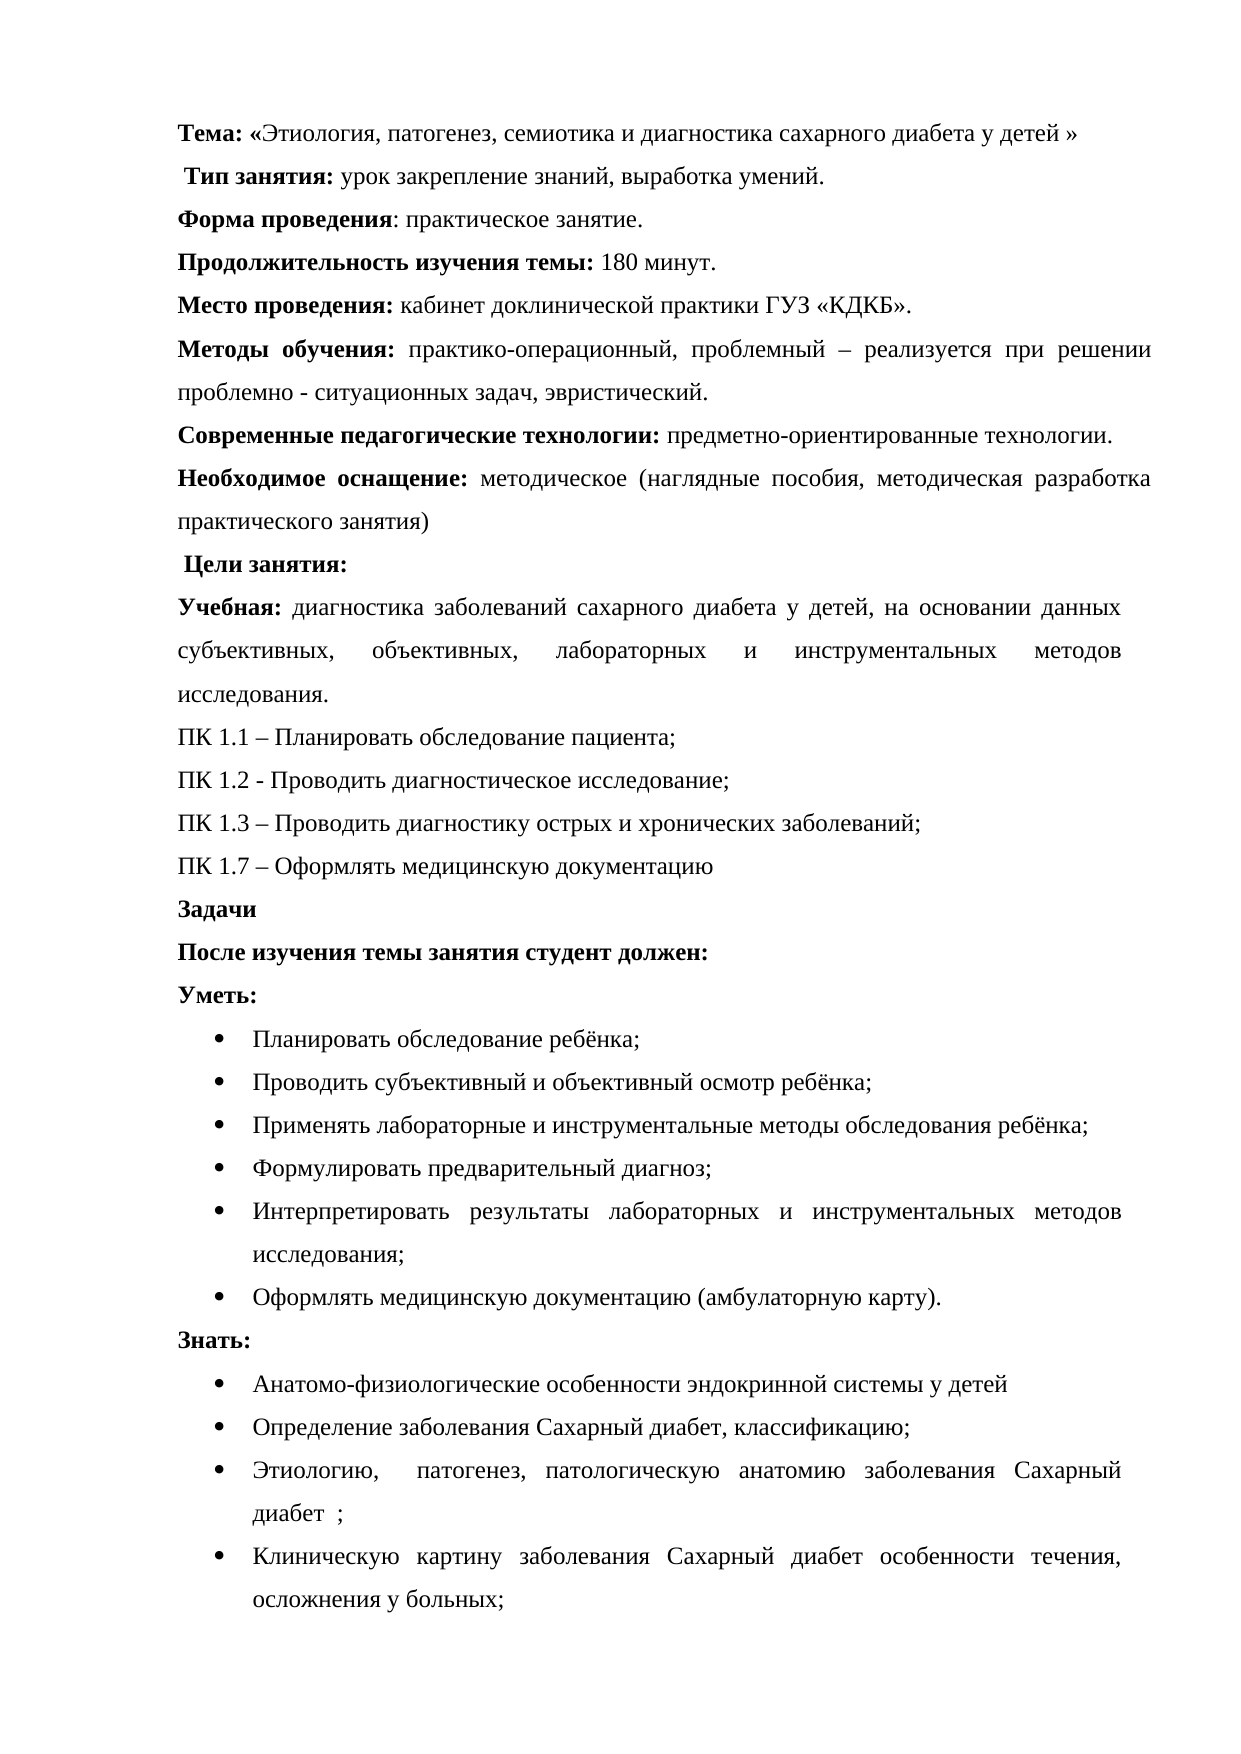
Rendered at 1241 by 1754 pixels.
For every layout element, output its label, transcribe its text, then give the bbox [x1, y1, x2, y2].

text Методы обучения: практико-операционный, проблемный – реализуется при решении проблемно - ситуационных задач, эвристический. [177, 334, 1152, 406]
list Оформлять медицинскую документацию (амбулаторную карту). [215, 1282, 1122, 1311]
list Интерпретировать результаты лабораторных и инструментальных методов исследования; [215, 1196, 1122, 1268]
text После изучения темы занятия студент должен: [177, 937, 1152, 966]
list Клиническую картину заболевания Сахарный диабет особенности течения, осложнения у больных; [215, 1541, 1122, 1613]
text ПК 1.1 – Планировать обследование пациента; [177, 722, 1122, 751]
text Уметь: [177, 981, 1122, 1009]
list Определение заболевания Сахарный диабет, классификацию; [215, 1412, 1122, 1441]
text ПК 1.2 - Проводить диагностическое исследование; [177, 765, 1122, 794]
text ПК 1.7 – Оформлять медицинскую документацию [177, 851, 1122, 880]
list Планировать обследование ребёнка; [215, 1024, 1122, 1052]
list Применять лабораторные и инструментальные методы обследования ребёнка; [215, 1110, 1122, 1139]
text Место проведения: кабинет доклинической практики ГУЗ «КДКБ». [177, 291, 1152, 319]
text Форма проведения: практическое занятие. [177, 204, 1152, 233]
text Знать: [177, 1326, 1122, 1354]
list Этиологию, патогенез, патологическую анатомию заболевания Сахарный диабет ; [215, 1455, 1122, 1527]
text Учебная: диагностика заболеваний сахарного диабета у детей, на основании данных субъективных, объективных, лабораторных и инструментальных методов исследования. [177, 592, 1122, 707]
text Продолжительность изучения темы: 180 минут. [177, 247, 1152, 276]
list Формулировать предварительный диагноз; [215, 1153, 1122, 1182]
text ПК 1.3 – Проводить диагностику острых и хронических заболеваний; [177, 808, 1122, 837]
text Тип занятия: урок закрепление знаний, выработка умений. [177, 161, 1152, 190]
text Тема: «Этиология, патогенез, семиотика и диагностика сахарного диабета у детей » [177, 118, 1152, 147]
text Задачи [177, 894, 1122, 923]
text Цели занятия: [177, 549, 1152, 578]
list Анатомо-физиологические особенности эндокринной системы у детей [215, 1369, 1122, 1397]
list Проводить субъективный и объективный осмотр ребёнка; [215, 1067, 1122, 1096]
text Необходимое оснащение: методическое (наглядные пособия, методическая разработка практического занятия) [177, 463, 1152, 535]
text Современные педагогические технологии: предметно-ориентированные технологии. [177, 420, 1152, 449]
